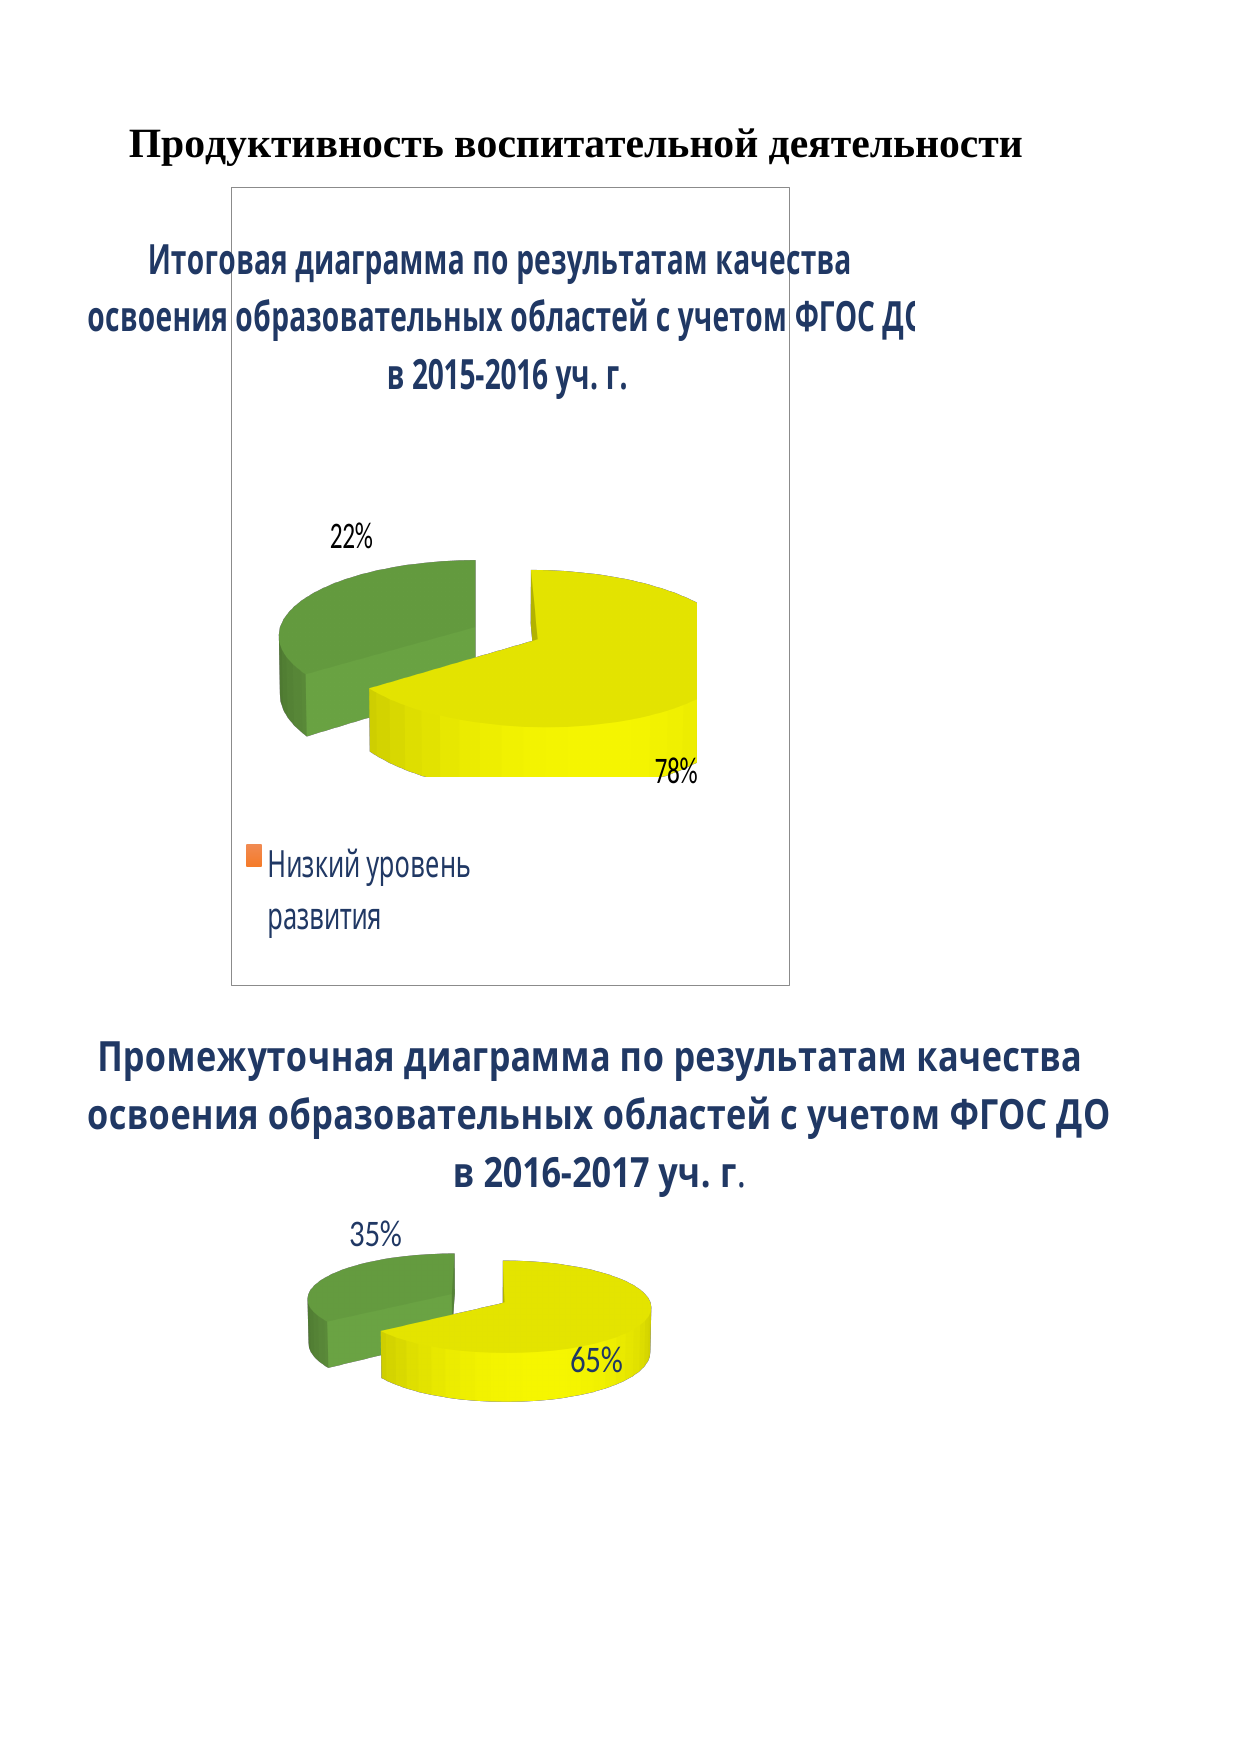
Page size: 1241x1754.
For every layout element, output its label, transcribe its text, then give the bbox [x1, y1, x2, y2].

text Продуктивность воспитательной деятельности [88, 118, 1063, 166]
